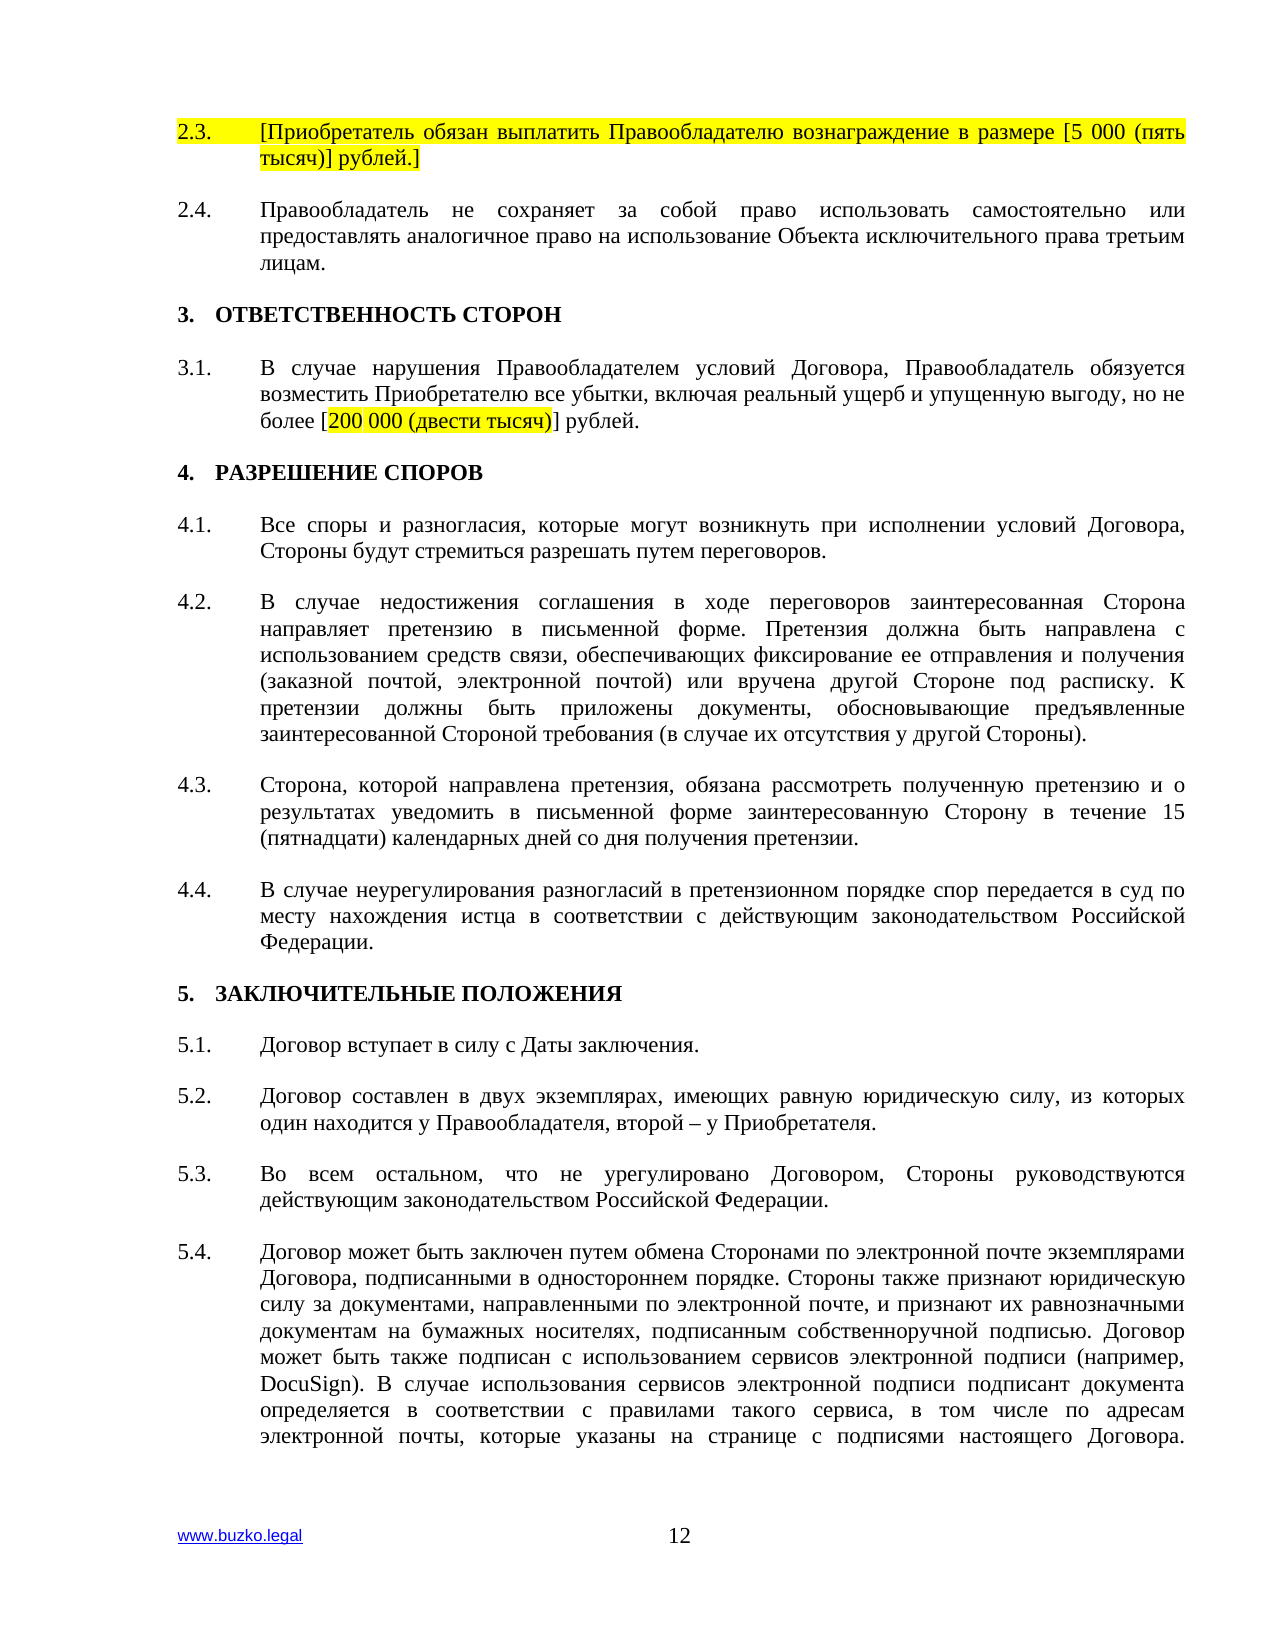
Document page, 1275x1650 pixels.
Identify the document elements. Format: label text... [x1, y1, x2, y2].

list В случае неурегулирования разногласий в претензионном порядке спор передается в суд по месту нахождения истца в соответствии с действующим законодательством Российской Федерации. [177, 876, 1186, 955]
list В случае нарушения Правообладателем условий Договора, Правообладатель обязуется возместить Приобретателю все убытки, включая реальный ущерб и упущенную выгоду, но не более [200 000 (двести тысяч)] рублей. [177, 354, 1186, 433]
list Во всем остальном, что не урегулировано Договором, Стороны руководствуются действующим законодательством Российской Федерации. [177, 1160, 1186, 1213]
list [Приобретатель обязан выплатить Правообладателю вознаграждение в размере [5 000 (пять тысяч)] рублей.] [177, 144, 1186, 171]
list РАЗРЕШЕНИЕ СПОРОВ [177, 459, 1186, 486]
list В случае недостижения соглашения в ходе переговоров заинтересованная Сторона направляет претензию в письменной форме. Претензия должна быть направлена с использованием средств связи, обеспечивающих фиксирование ее отправления и получения (заказной почтой, электронной почтой) или вручена другой Стороне под расписку. К претензии должны быть приложены документы, обосновывающие предъявленные заинтересованной Стороной требования (в случае их отсутствия у другой Стороны). [177, 588, 1186, 747]
list ЗАКЛЮЧИТЕЛЬНЫЕ ПОЛОЖЕНИЯ [177, 980, 1186, 1006]
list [177, 1238, 1186, 1449]
list Договор составлен в двух экземплярах, имеющих равную юридическую силу, из которых один находится у Правообладателя, второй – у Приобретателя. [177, 1082, 1186, 1135]
list ОТВЕТСТВЕННОСТЬ СТОРОН [177, 301, 1186, 328]
list Сторона, которой направлена претензия, обязана рассмотреть полученную претензию и о результатах уведомить в письменной форме заинтересованную Сторону в течение 15 (пятнадцати) календарных дней со дня получения претензии. [177, 772, 1186, 851]
list Правообладатель не сохраняет за собой право использовать самостоятельно или предоставлять аналогичное право на использование Объекта исключительного права третьим лицам. [177, 196, 1186, 275]
list Все споры и разногласия, которые могут возникнуть при исполнении условий Договора, Стороны будут стремиться разрешать путем переговоров. [177, 511, 1186, 563]
list Договор вступает в силу с Даты заключения. [177, 1031, 1186, 1057]
